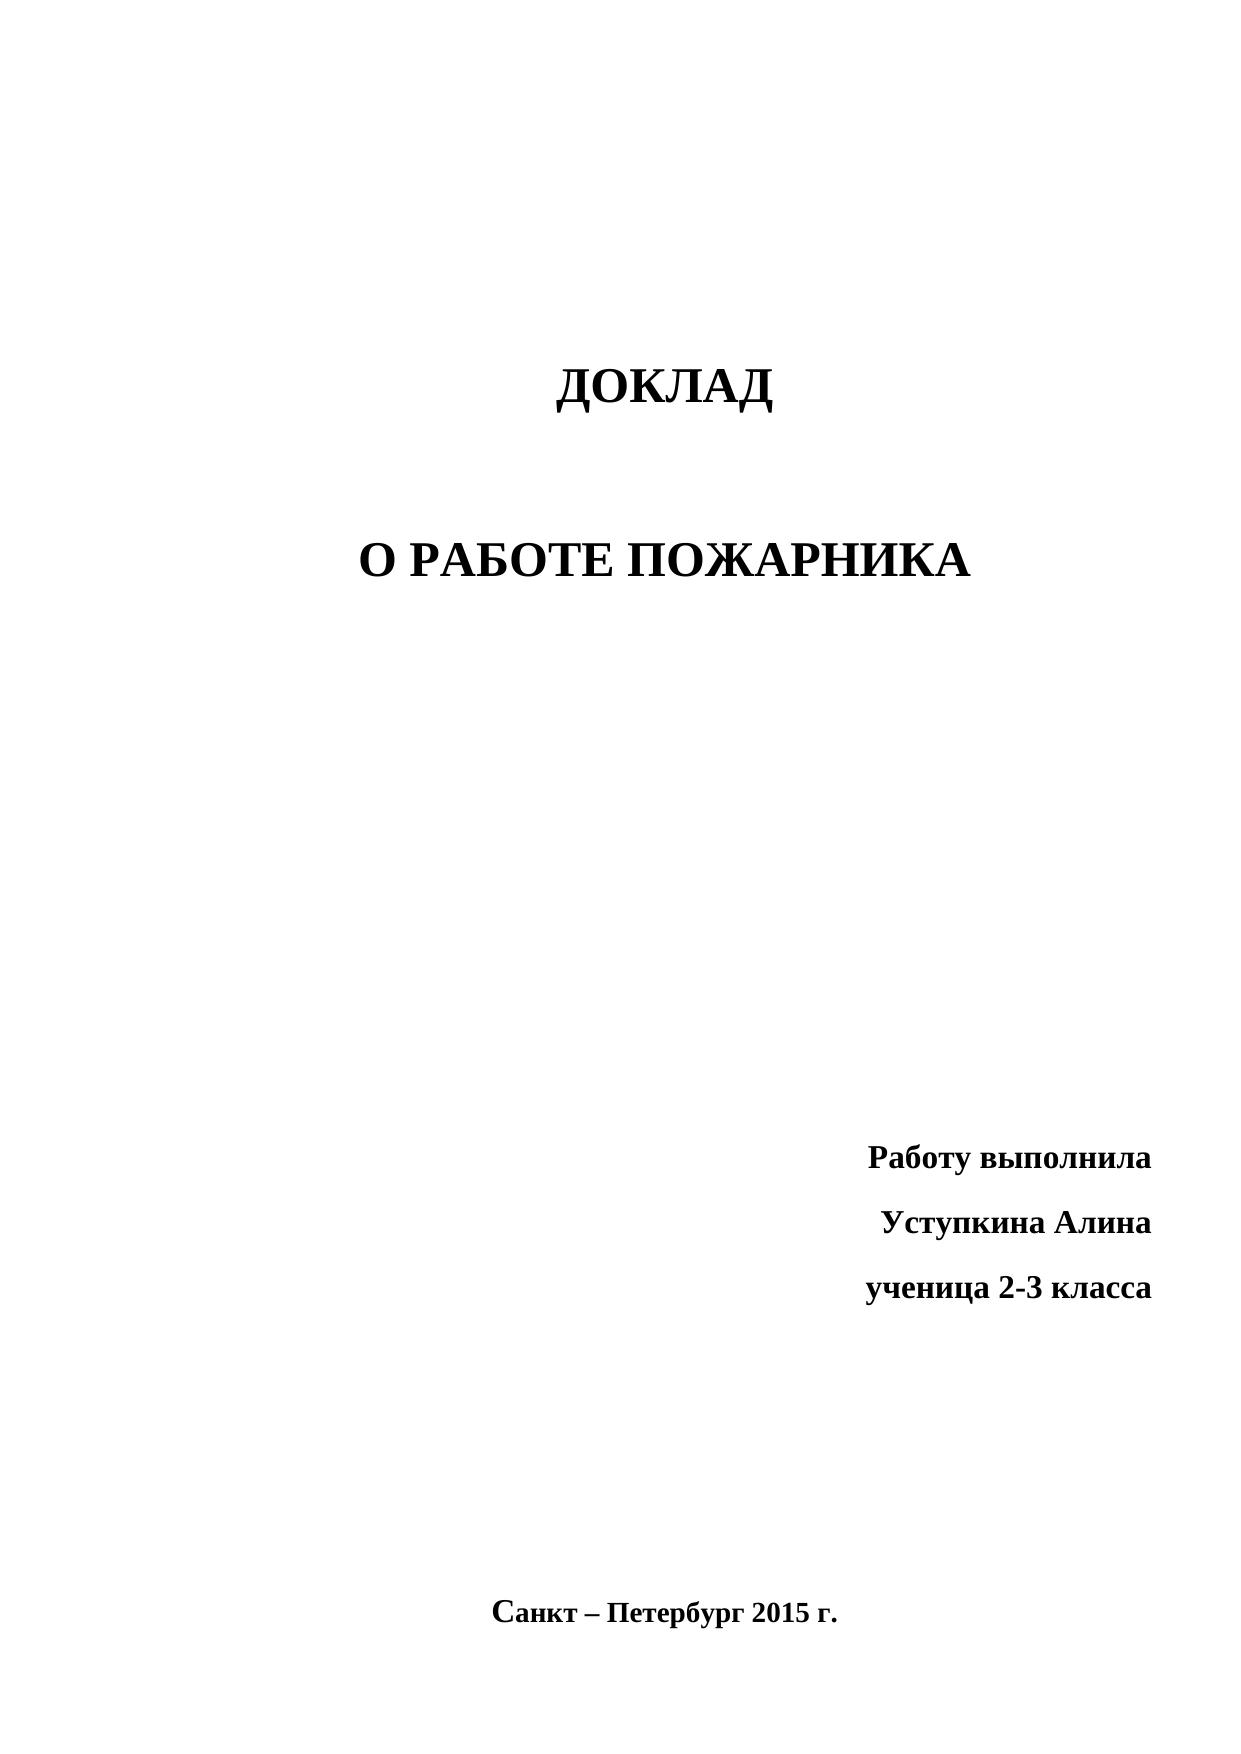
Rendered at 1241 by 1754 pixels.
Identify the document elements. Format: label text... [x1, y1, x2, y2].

text ученица 2-3 класса [177, 1267, 1152, 1306]
text Санкт – Петербург 2015 г. [177, 1592, 1152, 1630]
text ДОКЛАД [177, 356, 1152, 413]
text Работу выполнила [177, 1137, 1152, 1176]
text Уступкина Алина [177, 1202, 1152, 1241]
text О РАБОТЕ ПОЖАРНИКА [177, 529, 1152, 587]
